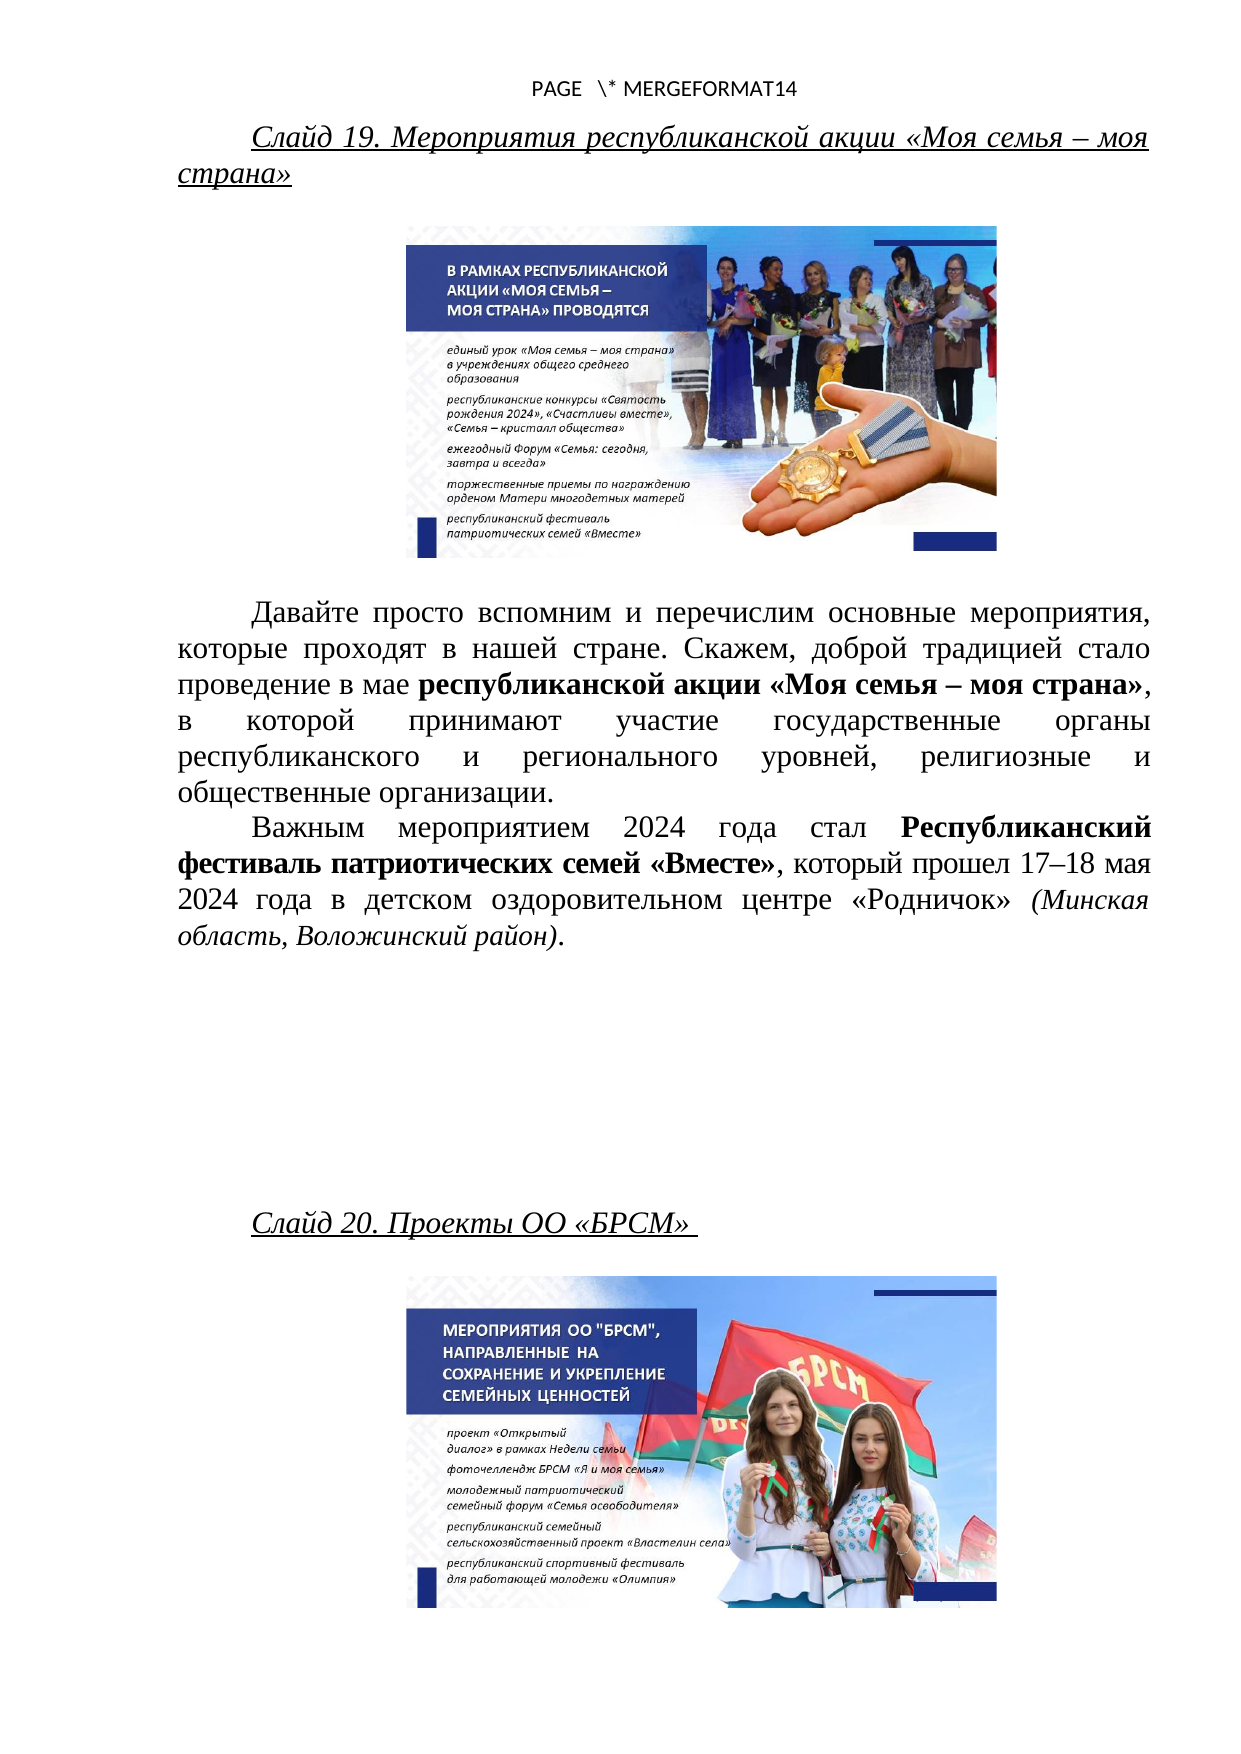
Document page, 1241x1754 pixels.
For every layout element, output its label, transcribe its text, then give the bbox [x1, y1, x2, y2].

picture [406, 1276, 997, 1608]
text Давайте просто вспомним и перечислим основные мероприятия, которые проходят в нашей стране. Скажем, доброй традицией стало проведение в мае республиканской акции «Моя семья – моя страна», в которой принимают участие государственные органы республиканского и регионального уровней, религиозные и общественные организации. [177, 593, 1152, 809]
text Слайд 19. Мероприятия республиканской акции «Моя семья – моя страна» [177, 118, 1152, 190]
text Важным мероприятием 2024 года стал Республиканский фестиваль патриотических семей «Вместе», который прошел 17–18 мая 2024 года в детском оздоровительном центре «Родничок» (Минская область, Воложинский район). [177, 809, 1152, 952]
text Слайд 20. Проекты ОО «БРСМ» [177, 1204, 1152, 1240]
picture [406, 226, 997, 558]
